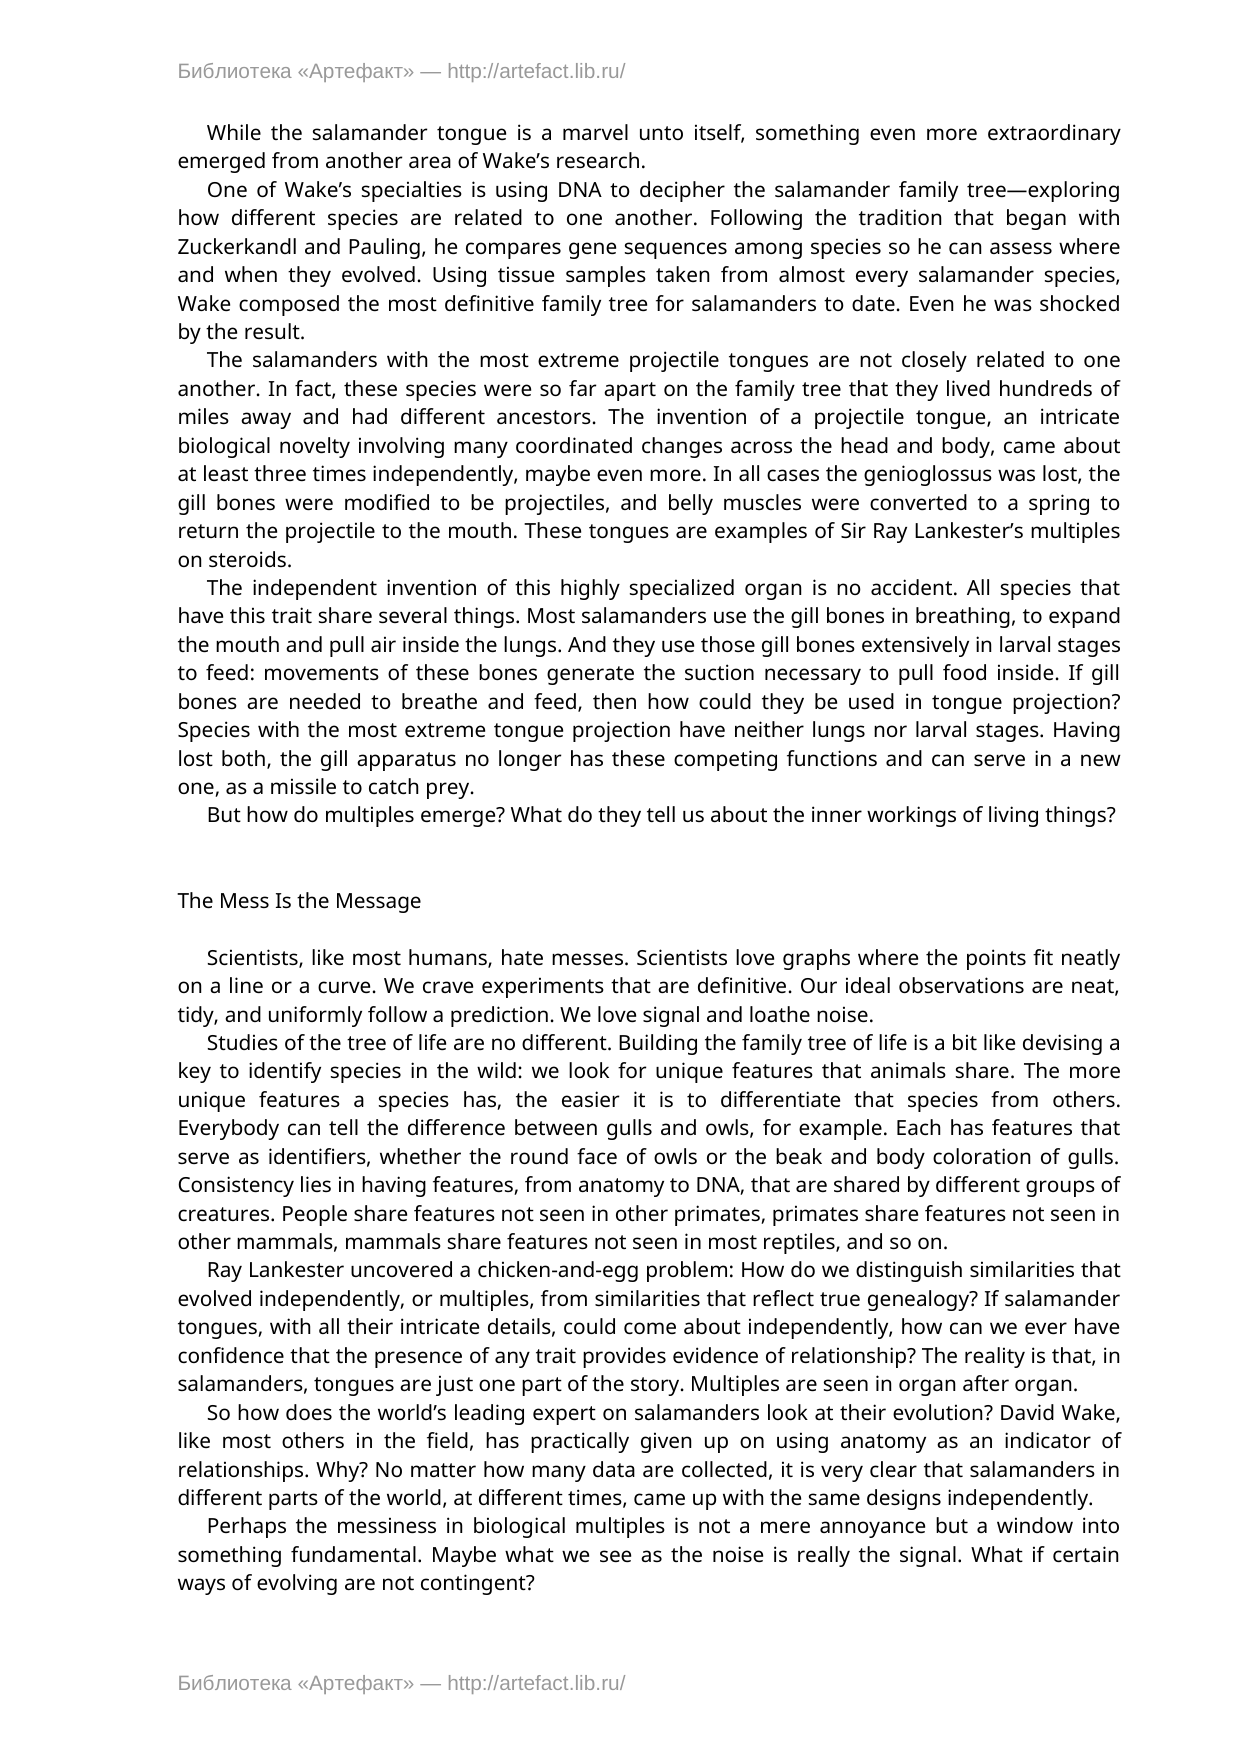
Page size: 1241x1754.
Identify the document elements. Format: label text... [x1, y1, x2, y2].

text Ray Lankester uncovered a chicken-and-egg problem: How do we distinguish similarities that evolved independently, or multiples, from similarities that reflect true genealogy? If salamander tongues, with all their intricate details, could come about independently, how can we ever have confidence that the presence of any trait provides evidence of relationship? The reality is that, in salamanders, tongues are just one part of the story. Multiples are seen in organ after organ. [177, 1256, 1122, 1398]
subtitle The Mess Is the Message [177, 886, 1122, 914]
text While the salamander tongue is a marvel unto itself, something even more extraordinary emerged from another area of Wake’s research. [177, 118, 1122, 175]
text Studies of the tree of life are no different. Building the family tree of life is a bit like devising a key to identify species in the wild: we look for unique features that animals share. The more unique features a species has, the easier it is to differentiate that species from others. Everybody can tell the difference between gulls and owls, for example. Each has features that serve as identifiers, whether the round face of owls or the beak and body coloration of gulls. Consistency lies in having features, from anatomy to DNA, that are shared by different groups of creatures. People share features not seen in other primates, primates share features not seen in other mammals, mammals share features not seen in most reptiles, and so on. [177, 1028, 1122, 1256]
text The salamanders with the most extreme projectile tongues are not closely related to one another. In fact, these species were so far apart on the family tree that they lived hundreds of miles away and had different ancestors. The invention of a projectile tongue, an intricate biological novelty involving many coordinated changes across the head and body, came about at least three times independently, maybe even more. In all cases the genioglossus was lost, the gill bones were modified to be projectiles, and belly muscles were converted to a spring to return the projectile to the mouth. These tongues are examples of Sir Ray Lankester’s multiples on steroids. [177, 346, 1122, 573]
text Perhaps the messiness in biological multiples is not a mere annoyance but a window into something fundamental. Maybe what we see as the noise is really the signal. What if certain ways of evolving are not contingent? [177, 1512, 1122, 1597]
text The independent invention of this highly specialized organ is no accident. All species that have this trait share several things. Most salamanders use the gill bones in breathing, to expand the mouth and pull air inside the lungs. And they use those gill bones extensively in larval stages to feed: movements of these bones generate the suction necessary to pull food inside. If gill bones are needed to breathe and feed, then how could they be used in tongue projection? Species with the most extreme tongue projection have neither lungs nor larval stages. Having lost both, the gill apparatus no longer has these competing functions and can serve in a new one, as a missile to catch prey. [177, 573, 1122, 801]
text One of Wake’s specialties is using DNA to decipher the salamander family tree—exploring how different species are related to one another. Following the tradition that began with Zuckerkandl and Pauling, he compares gene sequences among species so he can assess where and when they evolved. Using tissue samples taken from almost every salamander species, Wake composed the most definitive family tree for salamanders to date. Even he was shocked by the result. [177, 175, 1122, 346]
text But how do multiples emerge? What do they tell us about the inner workings of living things? [177, 801, 1122, 829]
text So how does the world’s leading expert on salamanders look at their evolution? David Wake, like most others in the field, has practically given up on using anatomy as an indicator of relationships. Why? No matter how many data are collected, it is very clear that salamanders in different parts of the world, at different times, came up with the same designs independently. [177, 1398, 1122, 1512]
text Scientists, like most humans, hate messes. Scientists love graphs where the points fit neatly on a line or a curve. We crave experiments that are definitive. Our ideal observations are neat, tidy, and uniformly follow a prediction. We love signal and loathe noise. [177, 943, 1122, 1028]
